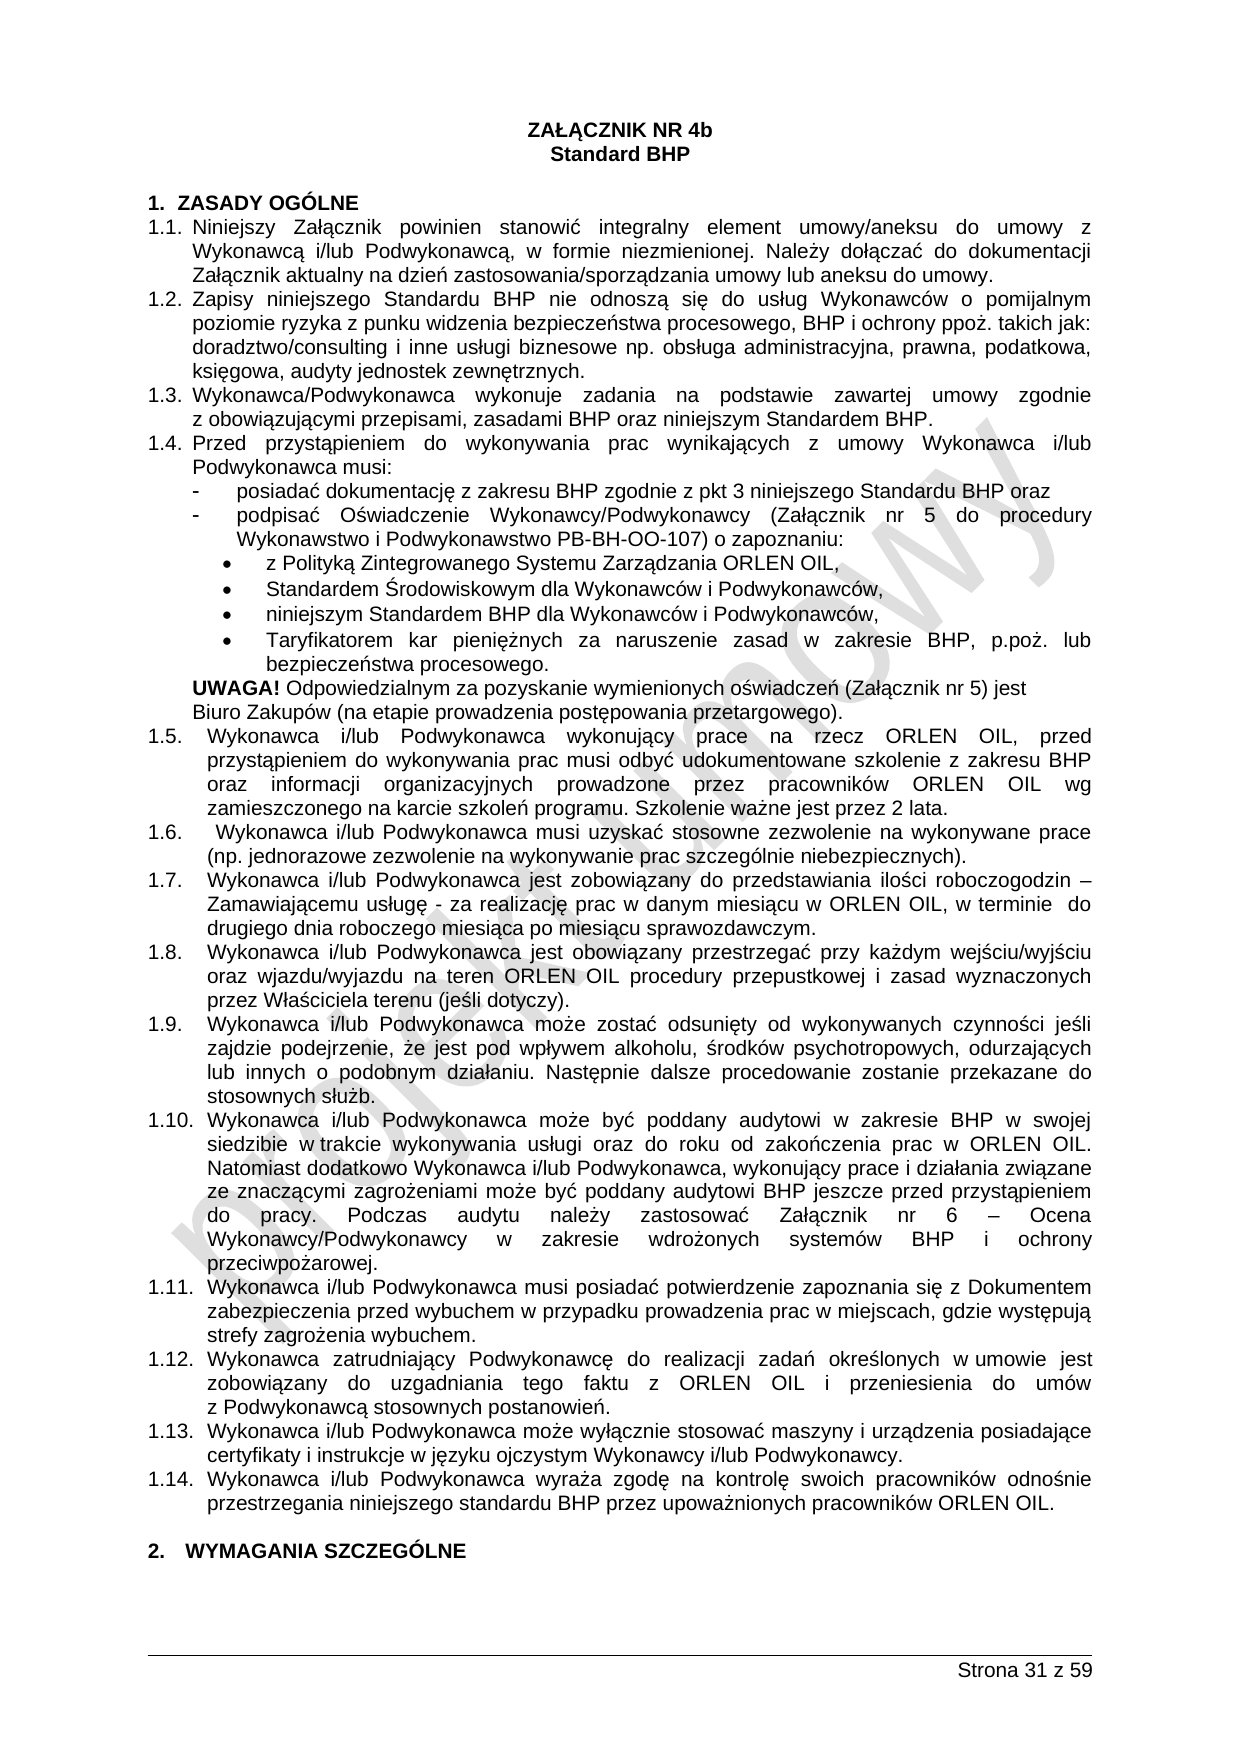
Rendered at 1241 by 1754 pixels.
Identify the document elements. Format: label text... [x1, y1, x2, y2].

list Wykonawca i/lub Podwykonawca wykonujący prace na rzecz ORLEN OIL, przed przystąpieniem do wykonywania prac musi odbyć udokumentowane szkolenie z zakresu BHP oraz informacji organizacyjnych prowadzone przez pracowników ORLEN OIL wg zamieszczonego na karcie szkoleń programu. Szkolenie ważne jest przez 2 lata. [148, 724, 1092, 820]
list z Polityką Zintegrowanego Systemu Zarządzania ORLEN OIL, [222, 551, 1092, 576]
list ZASADY OGÓLNE [148, 191, 1092, 215]
list Wykonawca/Podwykonawca wykonuje zadania na podstawie zawartej umowy zgodnie z obowiązującymi przepisami, zasadami BHP oraz niniejszym Standardem BHP. [148, 383, 1092, 431]
list Wykonawca i/lub Podwykonawca może być poddany audytowi w zakresie BHP w swojej siedzibie w trakcie wykonywania usługi oraz do roku od zakończenia prac w ORLEN OIL. Natomiast dodatkowo Wykonawca i/lub Podwykonawca, wykonujący prace i działania związane ze znaczącymi zagrożeniami może być poddany audytowi BHP jeszcze przed przystąpieniem do pracy. Podczas audytu należy zastosować Załącznik nr 6 – Ocena Wykonawcy/Podwykonawcy w zakresie wdrożonych systemów BHP i ochrony przeciwpożarowej. [148, 1107, 1092, 1275]
list Wykonawca i/lub Podwykonawca jest obowiązany przestrzegać przy każdym wejściu/wyjściu oraz wjazdu/wyjazdu na teren ORLEN OIL procedury przepustkowej i zasad wyznaczonych przez Właściciela terenu (jeśli dotyczy). [148, 940, 1092, 1012]
list Wykonawca i/lub Podwykonawca jest zobowiązany do przedstawiania ilości roboczogodzin – Zamawiającemu usługę - za realizację prac w danym miesiącu w ORLEN OIL, w terminie do drugiego dnia roboczego miesiąca po miesiącu sprawozdawczym. [148, 868, 1092, 940]
list Wykonawca i/lub Podwykonawca może zostać odsunięty od wykonywanych czynności jeśli zajdzie podejrzenie, że jest pod wpływem alkoholu, środków psychotropowych, odurzających lub innych o podobnym działaniu. Następnie dalsze procedowanie zostanie przekazane do stosownych służb. [148, 1012, 1092, 1107]
list Niniejszy Załącznik powinien stanowić integralny element umowy/aneksu do umowy z Wykonawcą i/lub Podwykonawcą, w formie niezmienionej. Należy dołączać do dokumentacji Załącznik aktualny na dzień zastosowania/sporządzania umowy lub aneksu do umowy. [148, 215, 1092, 287]
list Standardem Środowiskowym dla Wykonawców i Podwykonawców, [222, 576, 1092, 601]
list Wykonawca i/lub Podwykonawca musi posiadać potwierdzenie zapoznania się z Dokumentem zabezpieczenia przed wybuchem w przypadku prowadzenia prac w miejscach, gdzie występują strefy zagrożenia wybuchem. [148, 1275, 1092, 1347]
list Taryfikatorem kar pieniężnych za naruszenie zasad w zakresie BHP, p.poż. lub bezpieczeństwa procesowego. [222, 627, 1092, 676]
list Przed przystąpieniem do wykonywania prac wynikających z umowy Wykonawca i/lub Podwykonawca musi: [148, 431, 1092, 478]
text UWAGA! Odpowiedzialnym za pozyskanie wymienionych oświadczeń (Załącznik nr 5) jest [192, 676, 1092, 700]
text Biuro Zakupów (na etapie prowadzenia postępowania przetargowego). [192, 700, 1092, 724]
list Wykonawca zatrudniający Podwykonawcę do realizacji zadań określonych w umowie jest zobowiązany do uzgadniania tego faktu z ORLEN OIL i przeniesienia do umów z Podwykonawcą stosownych postanowień. [148, 1347, 1092, 1419]
list niniejszym Standardem BHP dla Wykonawców i Podwykonawców, [222, 601, 1092, 627]
list Zapisy niniejszego Standardu BHP nie odnoszą się do usług Wykonawców o pomijalnym poziomie ryzyka z punku widzenia bezpieczeństwa procesowego, BHP i ochrony ppoż. takich jak: doradztwo/consulting i inne usługi biznesowe np. obsługa administracyjna, prawna, podatkowa, księgowa, audyty jednostek zewnętrznych. [148, 287, 1092, 383]
list posiadać dokumentację z zakresu BHP zgodnie z pkt 3 niniejszego Standardu BHP oraz [192, 478, 1092, 503]
list Wykonawca i/lub Podwykonawca może wyłącznie stosować maszyny i urządzenia posiadające certyfikaty i instrukcje w języku ojczystym Wykonawcy i/lub Podwykonawcy. [148, 1419, 1092, 1467]
list Wykonawca i/lub Podwykonawca wyraża zgodę na kontrolę swoich pracowników odnośnie przestrzegania niniejszego standardu BHP przez upoważnionych pracowników ORLEN OIL. [148, 1467, 1092, 1515]
list WYMAGANIA SZCZEGÓLNE [148, 1539, 1092, 1563]
list Wykonawca i/lub Podwykonawca musi uzyskać stosowne zezwolenie na wykonywane prace (np. jednorazowe zezwolenie na wykonywanie prac szczególnie niebezpiecznych). [148, 820, 1092, 868]
list ZAŁĄCZNIK NR 4b Standard BHP [148, 118, 1092, 166]
list podpisać Oświadczenie Wykonawcy/Podwykonawcy (Załącznik nr 5 do procedury Wykonawstwo i Podwykonawstwo PB-BH-OO-107) o zapoznaniu: [192, 503, 1092, 551]
